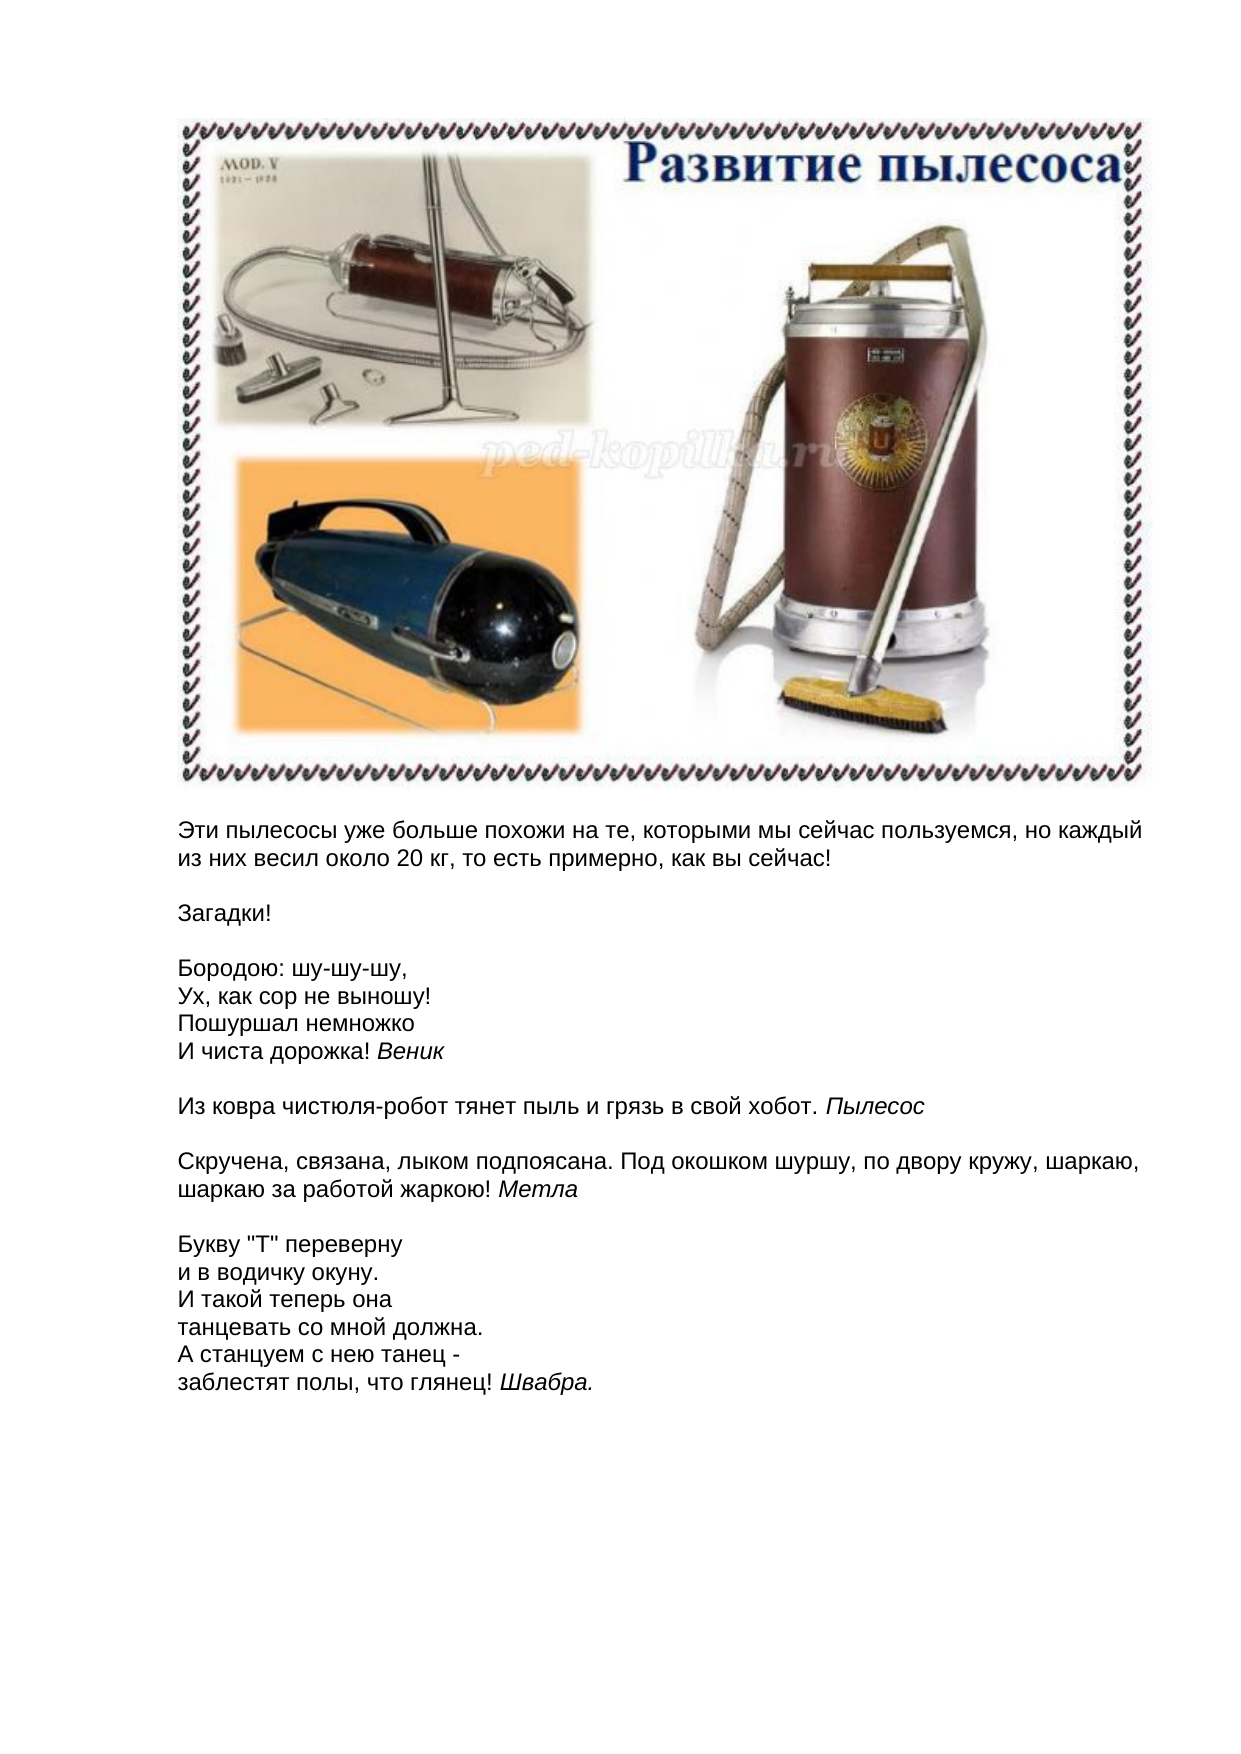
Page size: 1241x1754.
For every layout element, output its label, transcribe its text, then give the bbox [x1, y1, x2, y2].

picture [177, 118, 1154, 789]
text Загадки! Бородою: шу-шу-шу, Ух, как сор не выношу! Пошуршал немножко И чиста дорожка! Веник Из ковра чистюля-робот тянет пыль и грязь в свой хобот. Пылесос Скручена, связана, лыком подпоясана. Под окошком шуршу, по двору кружу, шаркаю, шаркаю за работой жаркою! Метла Букву "Т" переверну и в водичку окуну. И такой теперь она танцевать со мной должна. А станцуем с нею танец - заблестят полы, что глянец! Швабра. [177, 899, 1152, 1396]
text Эти пылесосы уже больше похожи на те, которыми мы сейчас пользуемся, но каждый из них весил около 20 кг, то есть примерно, как вы сейчас! [177, 789, 1152, 871]
